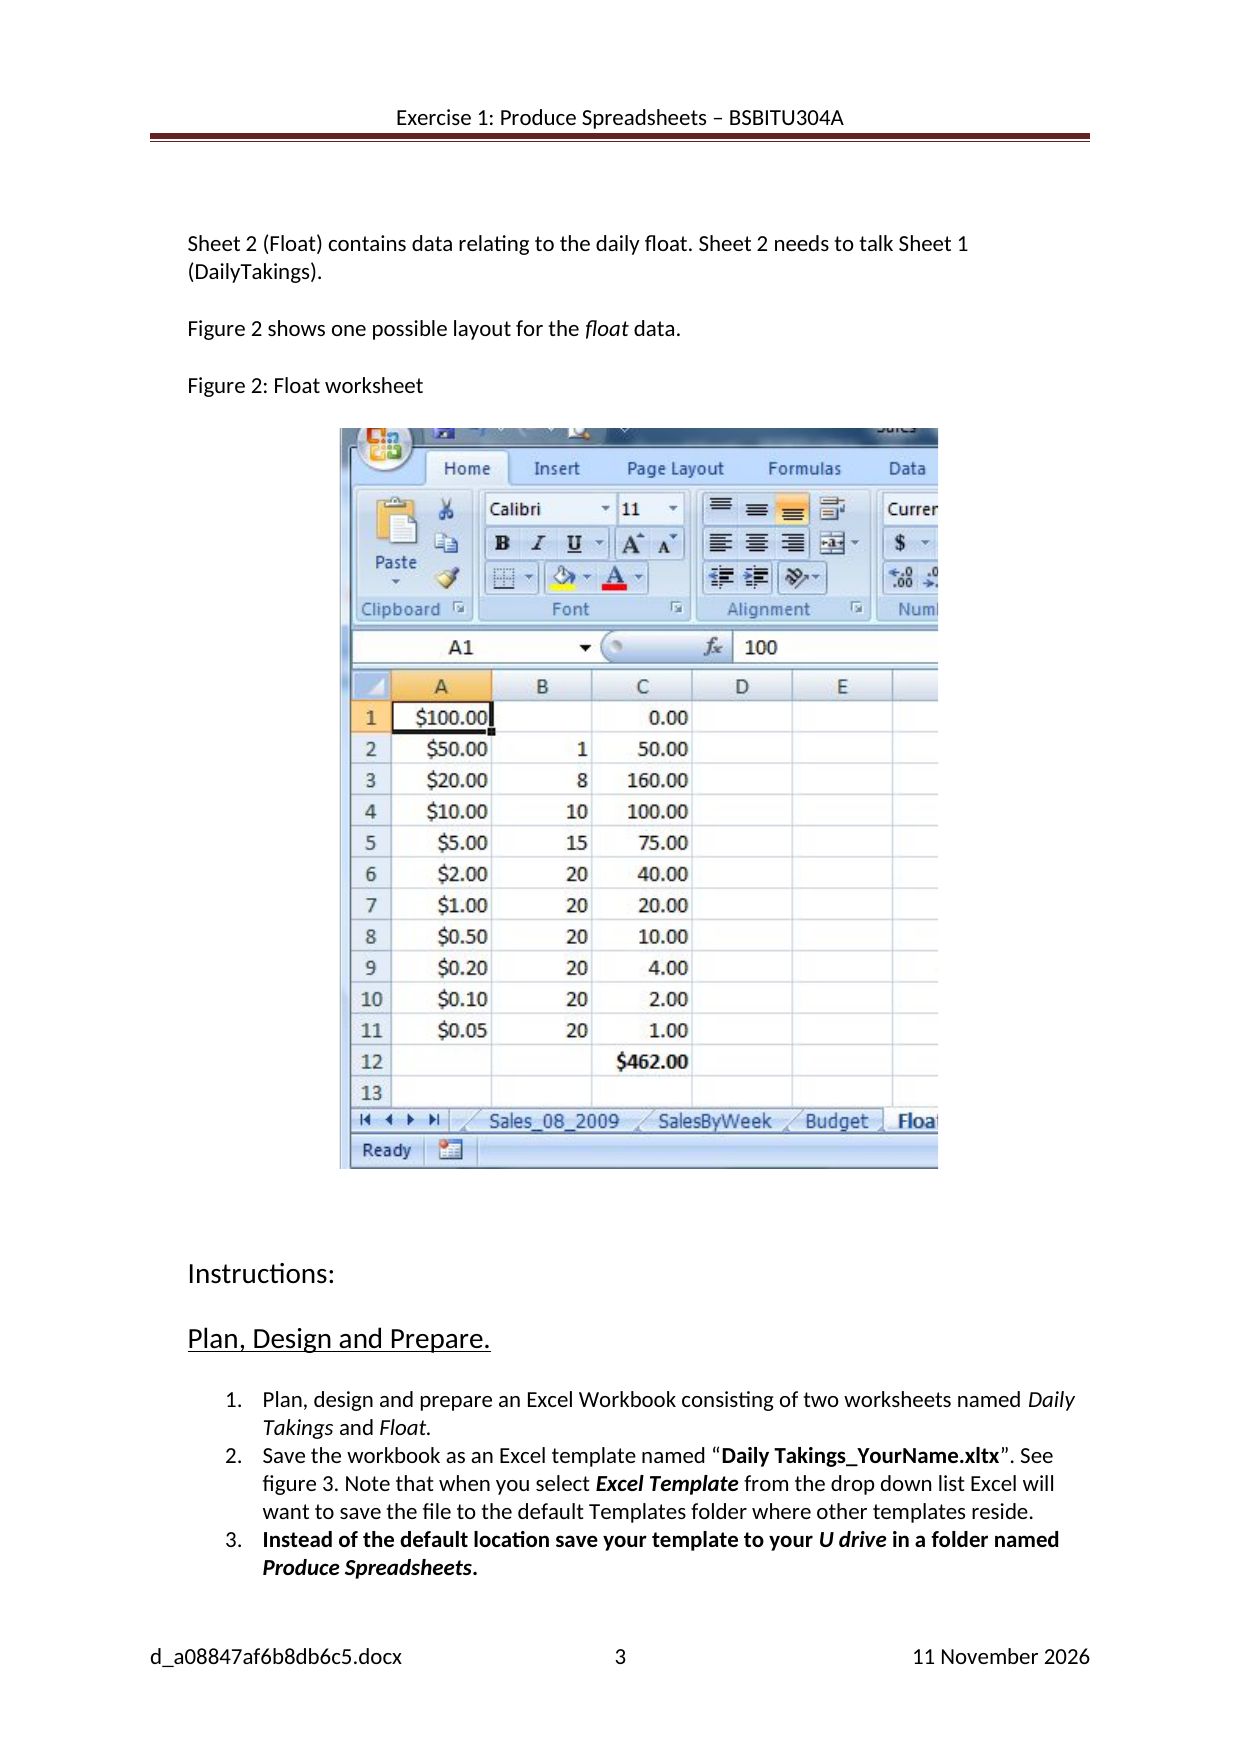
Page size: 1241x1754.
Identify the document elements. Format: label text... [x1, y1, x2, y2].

text Figure 2 shows one possible layout for the float data. [187, 314, 1090, 342]
list Plan, design and prepare an Excel Workbook consisting of two worksheets named Daily Takings and Float. [225, 1385, 1090, 1441]
picture [339, 428, 939, 1169]
list Instead of the default location save your template to your U drive in a folder named Produce Spreadsheets. [225, 1525, 1090, 1581]
list Save the workbook as an Excel template named “Daily Takings_YourName.xltx”. See figure 3. Note that when you select Excel Template from the drop down list Excel will want to save the file to the default Templates folder where other templates reside. [225, 1441, 1090, 1525]
text Sheet 2 (Float) contains data relating to the daily float. Sheet 2 needs to talk Sheet 1 (DailyTakings). [187, 229, 1090, 285]
text Figure 2: Float worksheet [187, 371, 1090, 399]
text Plan, Design and Prepare. [187, 1320, 1090, 1356]
text Instructions: [187, 1255, 1090, 1291]
